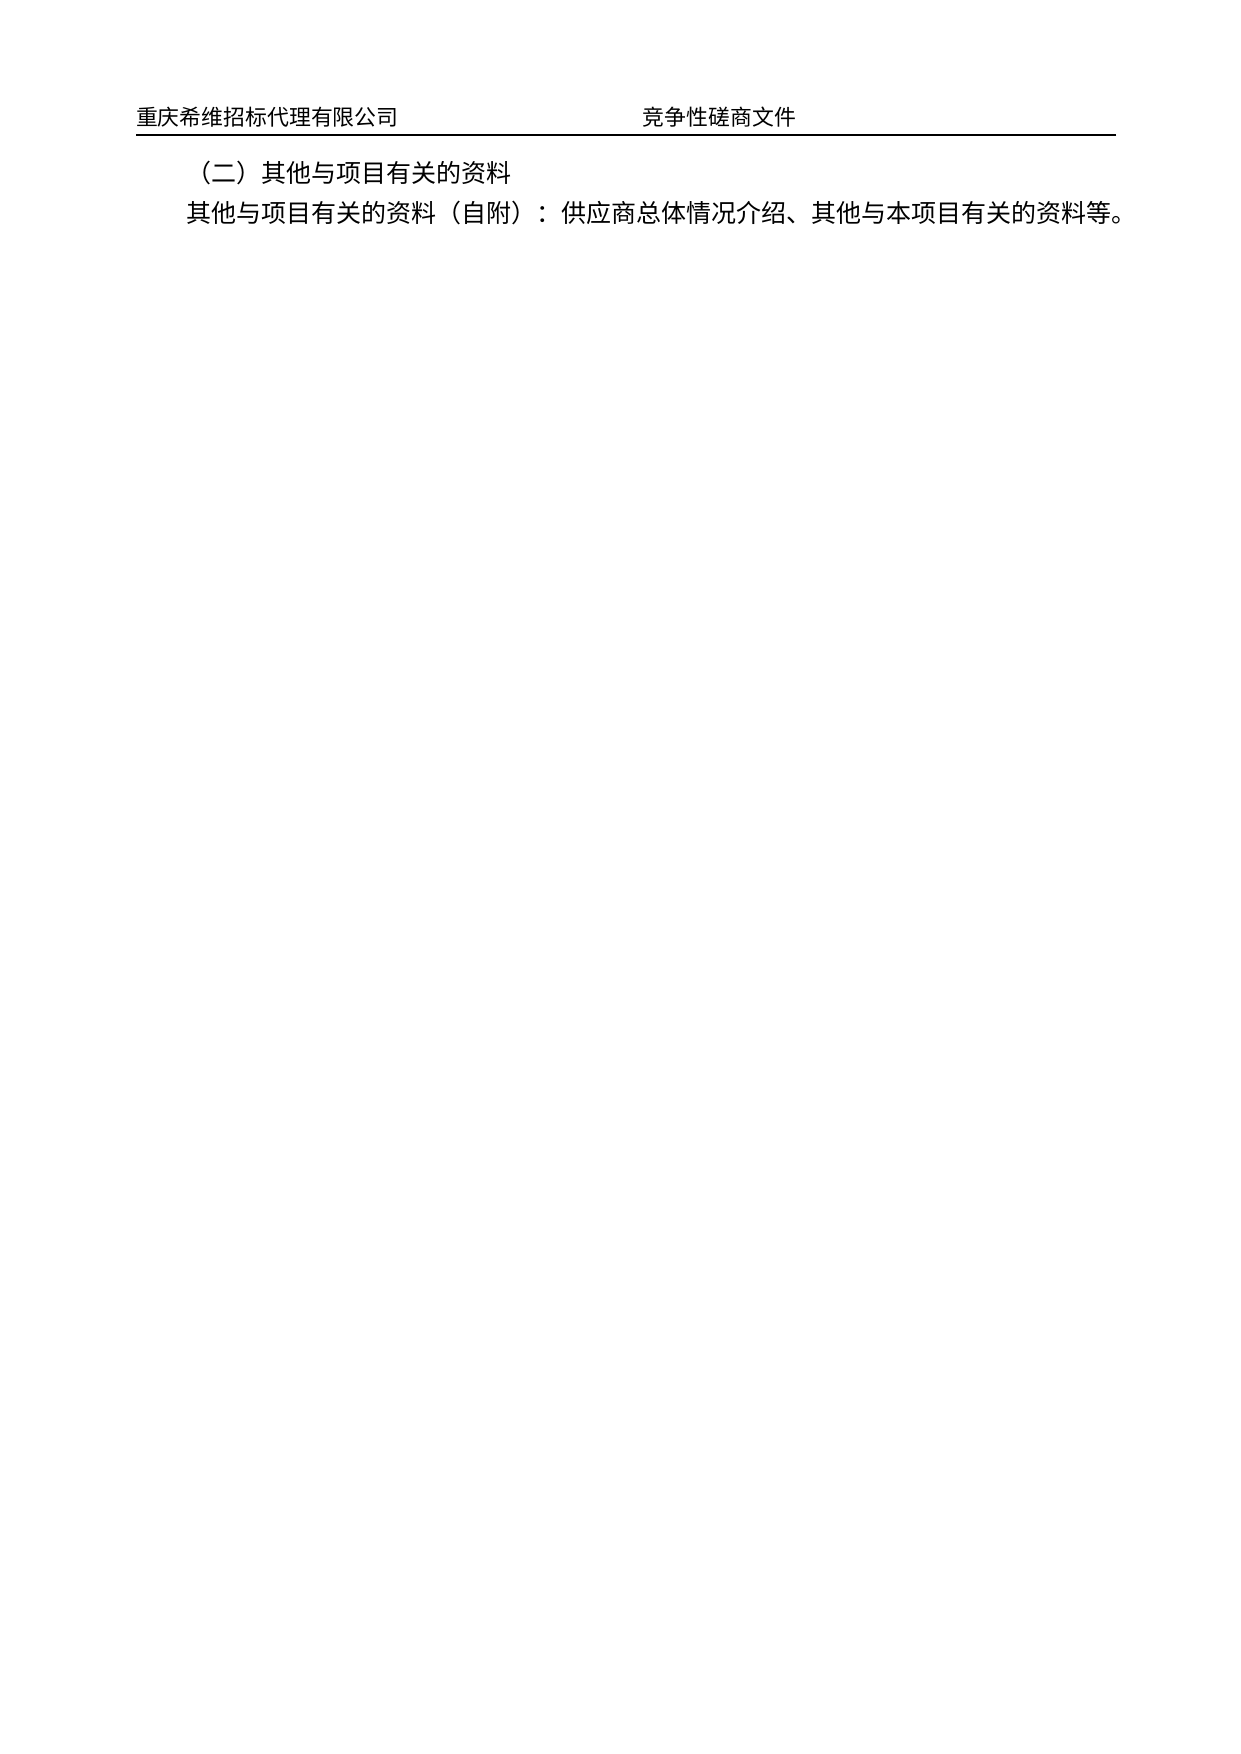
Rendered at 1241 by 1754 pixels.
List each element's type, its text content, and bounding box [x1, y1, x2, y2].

text （二）其他与项目有关的资料 [136, 146, 1116, 192]
text 其他与项目有关的资料（自附）：供应商总体情况介绍、其他与本项目有关的资料等。 [136, 192, 1116, 231]
